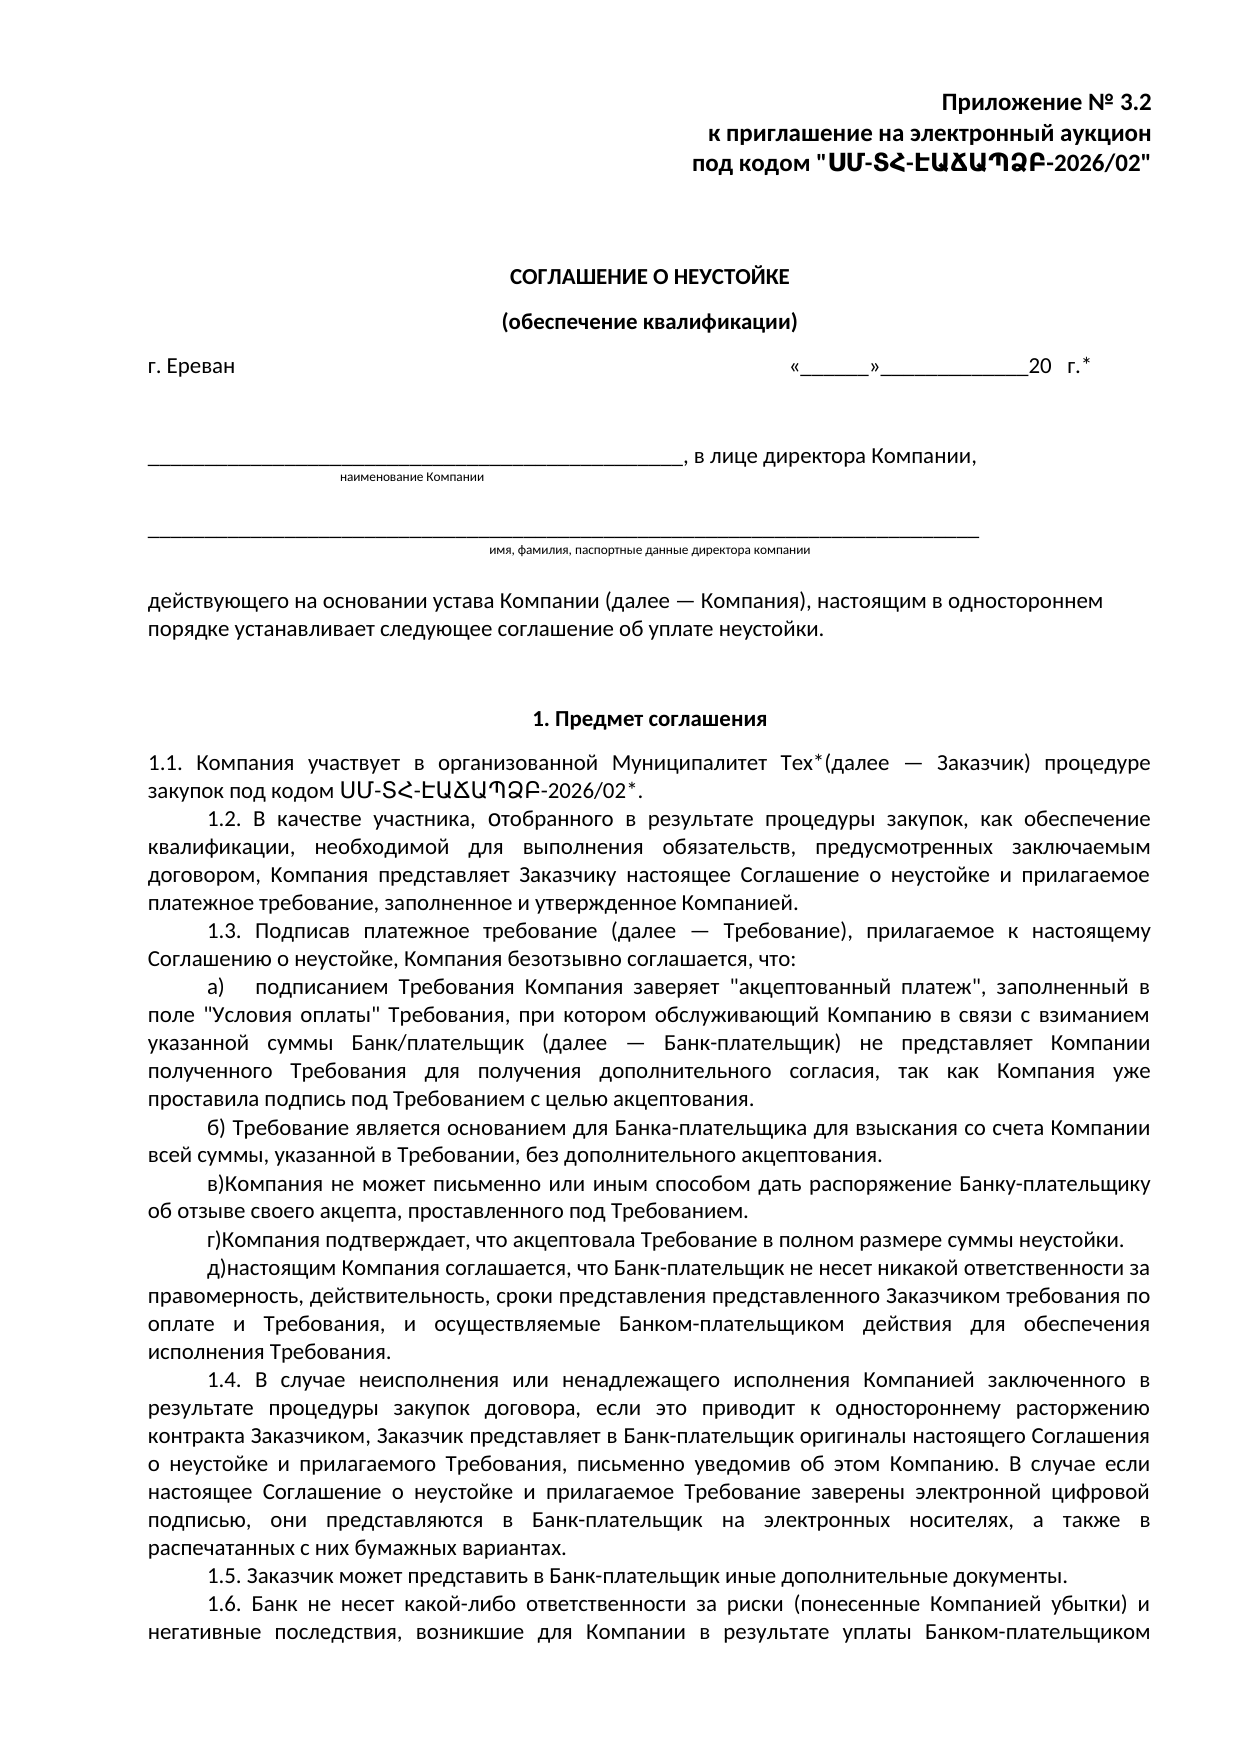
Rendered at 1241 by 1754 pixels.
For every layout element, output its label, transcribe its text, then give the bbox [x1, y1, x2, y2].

text под кодом "ՍՄ-ՏՀ-ԷԱՃԱՊՁԲ-2026/02" [177, 147, 1152, 178]
text (обеспечение квалификации) [148, 307, 1152, 335]
text имя, фамилия, паспортные данные директора компании [148, 542, 1152, 569]
text 1.2. В качестве участника, օтобранного в результате процедуры закупок, как обеспечение квалификации, необходимой для выполнения обязательств, предусмотренных заключаемым договором, Kомпания представляет Заказчику настоящее Соглашение о неустойке и прилагаемое платежное требование, заполненное и утвержденное Компанией. [148, 804, 1152, 916]
text 1.5. Заказчик может представить в Банк-плательщик иные дополнительные документы. [148, 1561, 1152, 1589]
text действующего на основании устава Компании (далее — Компания), настоящим в одностороннем [148, 586, 1152, 614]
text б) Требование является основанием для Банка-плательщика для взыскания со счета Компании всей суммы, указанной в Требовании, без дополнительного акцептования. [148, 1113, 1152, 1169]
text в)Компания не может письменно или иным способом дать распоряжение Банку-плательщику об отзыве своего акцепта, проставленного под Требованием. [148, 1169, 1152, 1225]
text а) подписанием Требования Компания заверяет "акцептованный платеж", заполненный в поле "Условия оплаты" Требования, при котором обслуживающий Компанию в связи с взиманием указанной суммы Банк/плательщик (далее — Банк-плательщик) не представляет Компании полученного Требования для получения дополнительного согласия, так как Компания уже проставила подпись под Требованием с целью акцептования. [148, 972, 1152, 1113]
text 1. Предмет соглашения [148, 704, 1152, 732]
text 1.1. Компания участвует в организованной Муниципалитет Тех*(далее — Заказчик) процедуре закупок под кодом ՍՄ-ՏՀ-ԷԱՃԱՊՁԲ-2026/02*. [148, 748, 1152, 804]
table_header «______»_____________20 г.* [635, 351, 1104, 396]
text СОГЛАШЕНИЕ О НЕУСТОЙКЕ [148, 262, 1152, 290]
text 1.3. Подписав платежное требование (далее — Требование), прилагаемое к настоящему Соглашению о неустойке, Компания безотзывно соглашается, что: [148, 916, 1152, 972]
text Приложение № 3.2 [148, 86, 1152, 117]
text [148, 1589, 1152, 1645]
text г)Компания подтверждает, что акцептовала Требование в полном размере суммы неустойки. [148, 1225, 1152, 1253]
text д)настоящим Компания соглашается, что Банк-плательщик не несет никакой ответственности за правомерность, действительность, сроки представления представленного Заказчиком требования по оплате и Требования, и осуществляемые Банком-плательщиком действия для обеспечения исполнения Требования. [148, 1253, 1152, 1365]
text 1.4. В случае неисполнения или ненадлежащего исполнения Компанией заключенного в результате процедуры закупок договора, если это приводит к одностороннему расторжению контракта Заказчиком, Заказчик представляет в Банк-плательщик оригиналы настоящего Соглашения о неустойке и прилагаемого Требования, письменно уведомив об этом Компанию. В случае если настоящее Соглашение о неустойке и прилагаемое Требование заверены электронной цифровой подписью, они представляются в Банк-плательщик на электронных носителях, а также в распечатанных с них бумажных вариантах. [148, 1365, 1152, 1561]
text к приглашение на электронный аукцион [177, 117, 1152, 147]
text наименование Компании [340, 469, 1152, 497]
text _______________________________________________, в лице директора Компании, [148, 441, 1152, 469]
text порядке устанавливает следующее соглашение об уплате неустойки. [148, 614, 1152, 642]
table_header г. Ереван [136, 351, 635, 396]
text _________________________________________________________________________ [148, 513, 1152, 542]
